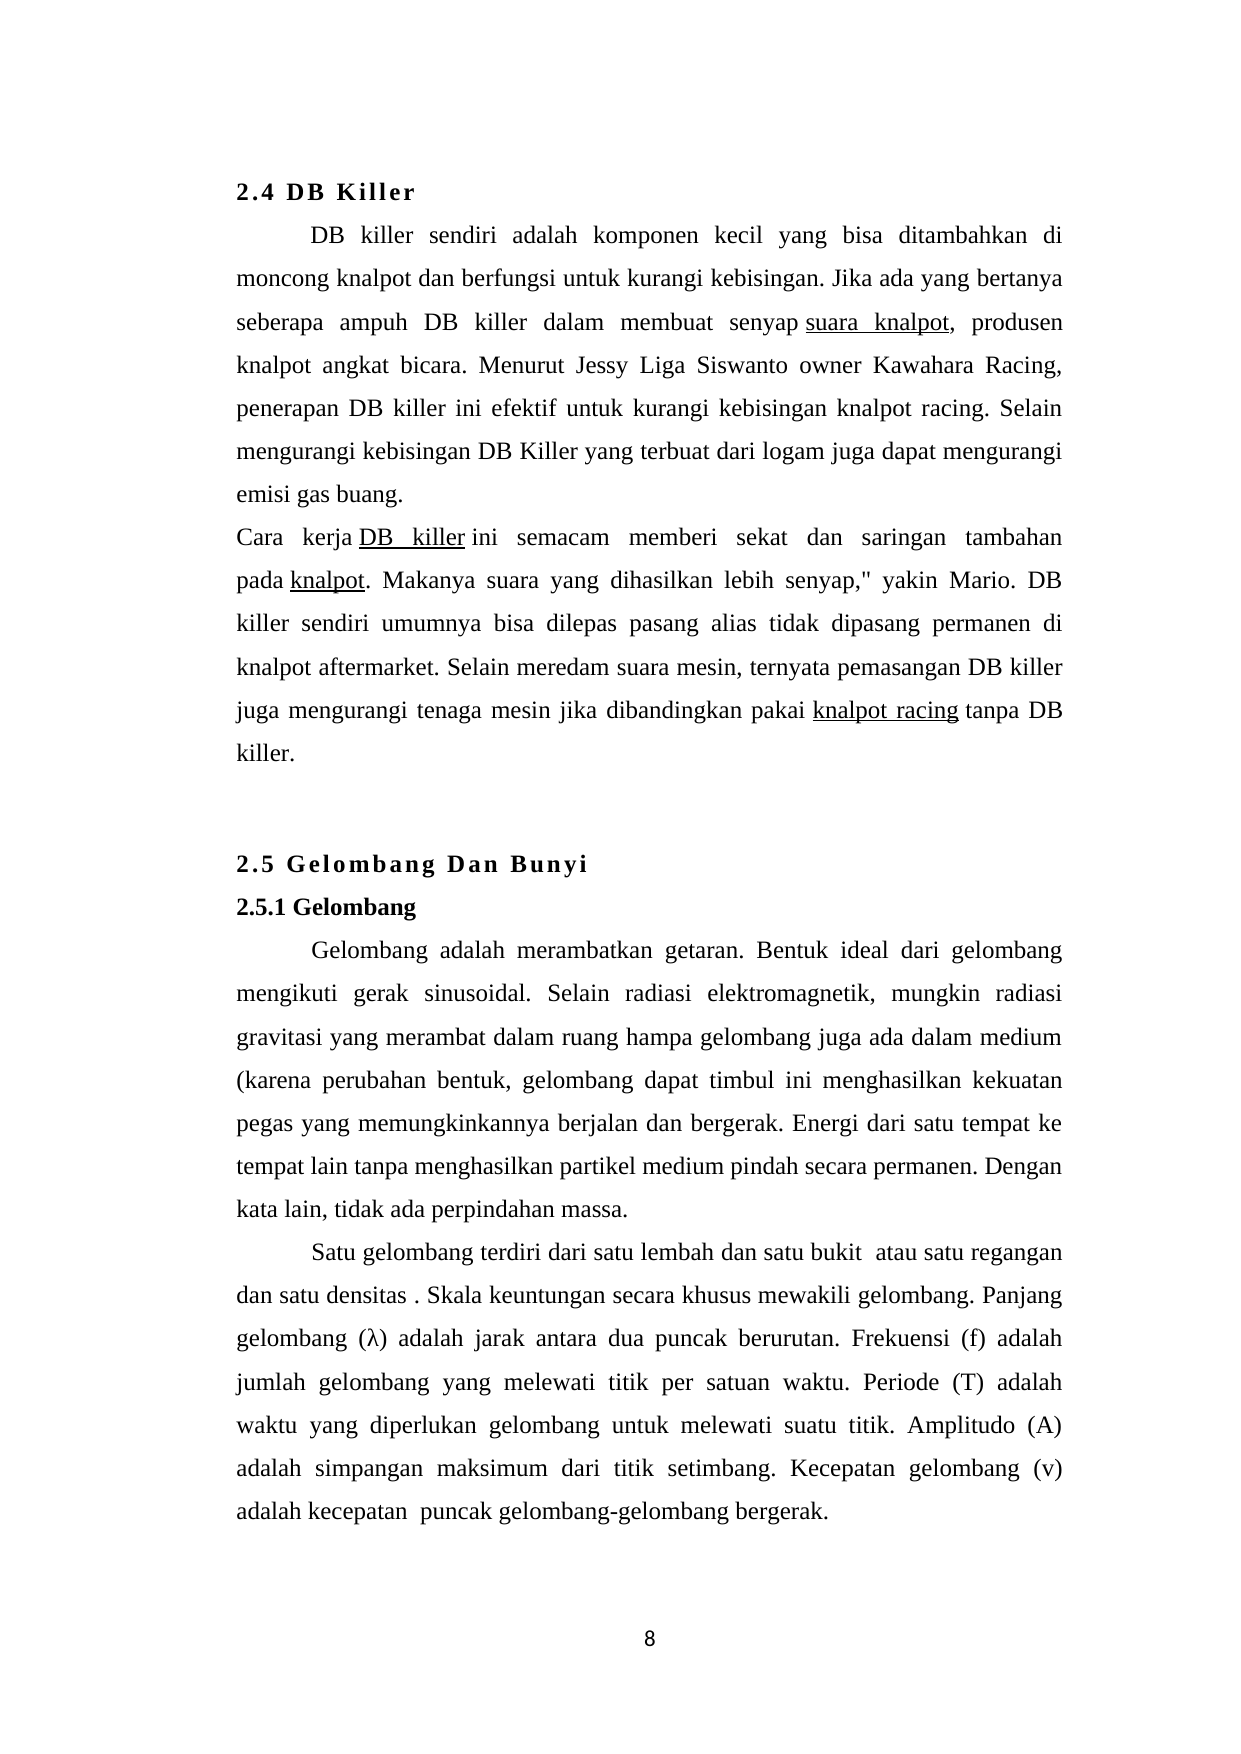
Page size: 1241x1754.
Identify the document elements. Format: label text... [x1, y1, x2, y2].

subtitle 2.4 DB Killer [236, 177, 1063, 206]
text Gelombang adalah merambatkan getaran. Bentuk ideal dari gelombang mengikuti gerak sinusoidal. Selain radiasi elektromagnetik, mungkin radiasi gravitasi yang merambat dalam ruang hampa gelombang juga ada dalam medium (karena perubahan bentuk, gelombang dapat timbul ini menghasilkan kekuatan pegas yang memungkinkannya berjalan dan bergerak. Energi dari satu tempat ke tempat lain tanpa menghasilkan partikel medium pindah secara permanen. Dengan kata lain, tidak ada perpindahan massa. [236, 935, 1063, 1223]
text Satu gelombang terdiri dari satu lembah dan satu bukit atau satu regangan dan satu densitas . Skala keuntungan secara khusus mewakili gelombang. Panjang gelombang (λ) adalah jarak antara dua puncak berurutan. Frekuensi (f) adalah jumlah gelombang yang melewati titik per satuan waktu. Periode (T) adalah waktu yang diperlukan gelombang untuk melewati suatu titik. Amplitudo (A) adalah simpangan maksimum dari titik setimbang. Kecepatan gelombang (v) adalah kecepatan puncak gelombang-gelombang bergerak. [236, 1237, 1063, 1525]
text 2.5.1 Gelombang [236, 892, 1063, 921]
text Cara kerja DB killer ini semacam memberi sekat dan saringan tambahan pada knalpot. Makanya suara yang dihasilkan lebih senyap," yakin Mario. DB killer sendiri umumnya bisa dilepas pasang alias tidak dipasang permanen di knalpot aftermarket. Selain meredam suara mesin, ternyata pemasangan DB killer juga mengurangi tenaga mesin jika dibandingkan pakai knalpot racing tanpa DB killer. [236, 522, 1063, 767]
text DB killer sendiri adalah komponen kecil yang bisa ditambahkan di moncong knalpot dan berfungsi untuk kurangi kebisingan. Jika ada yang bertanya seberapa ampuh DB killer dalam membuat senyap suara knalpot, produsen knalpot angkat bicara. Menurut Jessy Liga Siswanto owner Kawahara Racing, penerapan DB killer ini efektif untuk kurangi kebisingan knalpot racing. Selain mengurangi kebisingan DB Killer yang terbuat dari logam juga dapat mengurangi emisi gas buang. [236, 220, 1063, 508]
subtitle 2.5 Gelombang Dan Bunyi [236, 849, 1063, 878]
